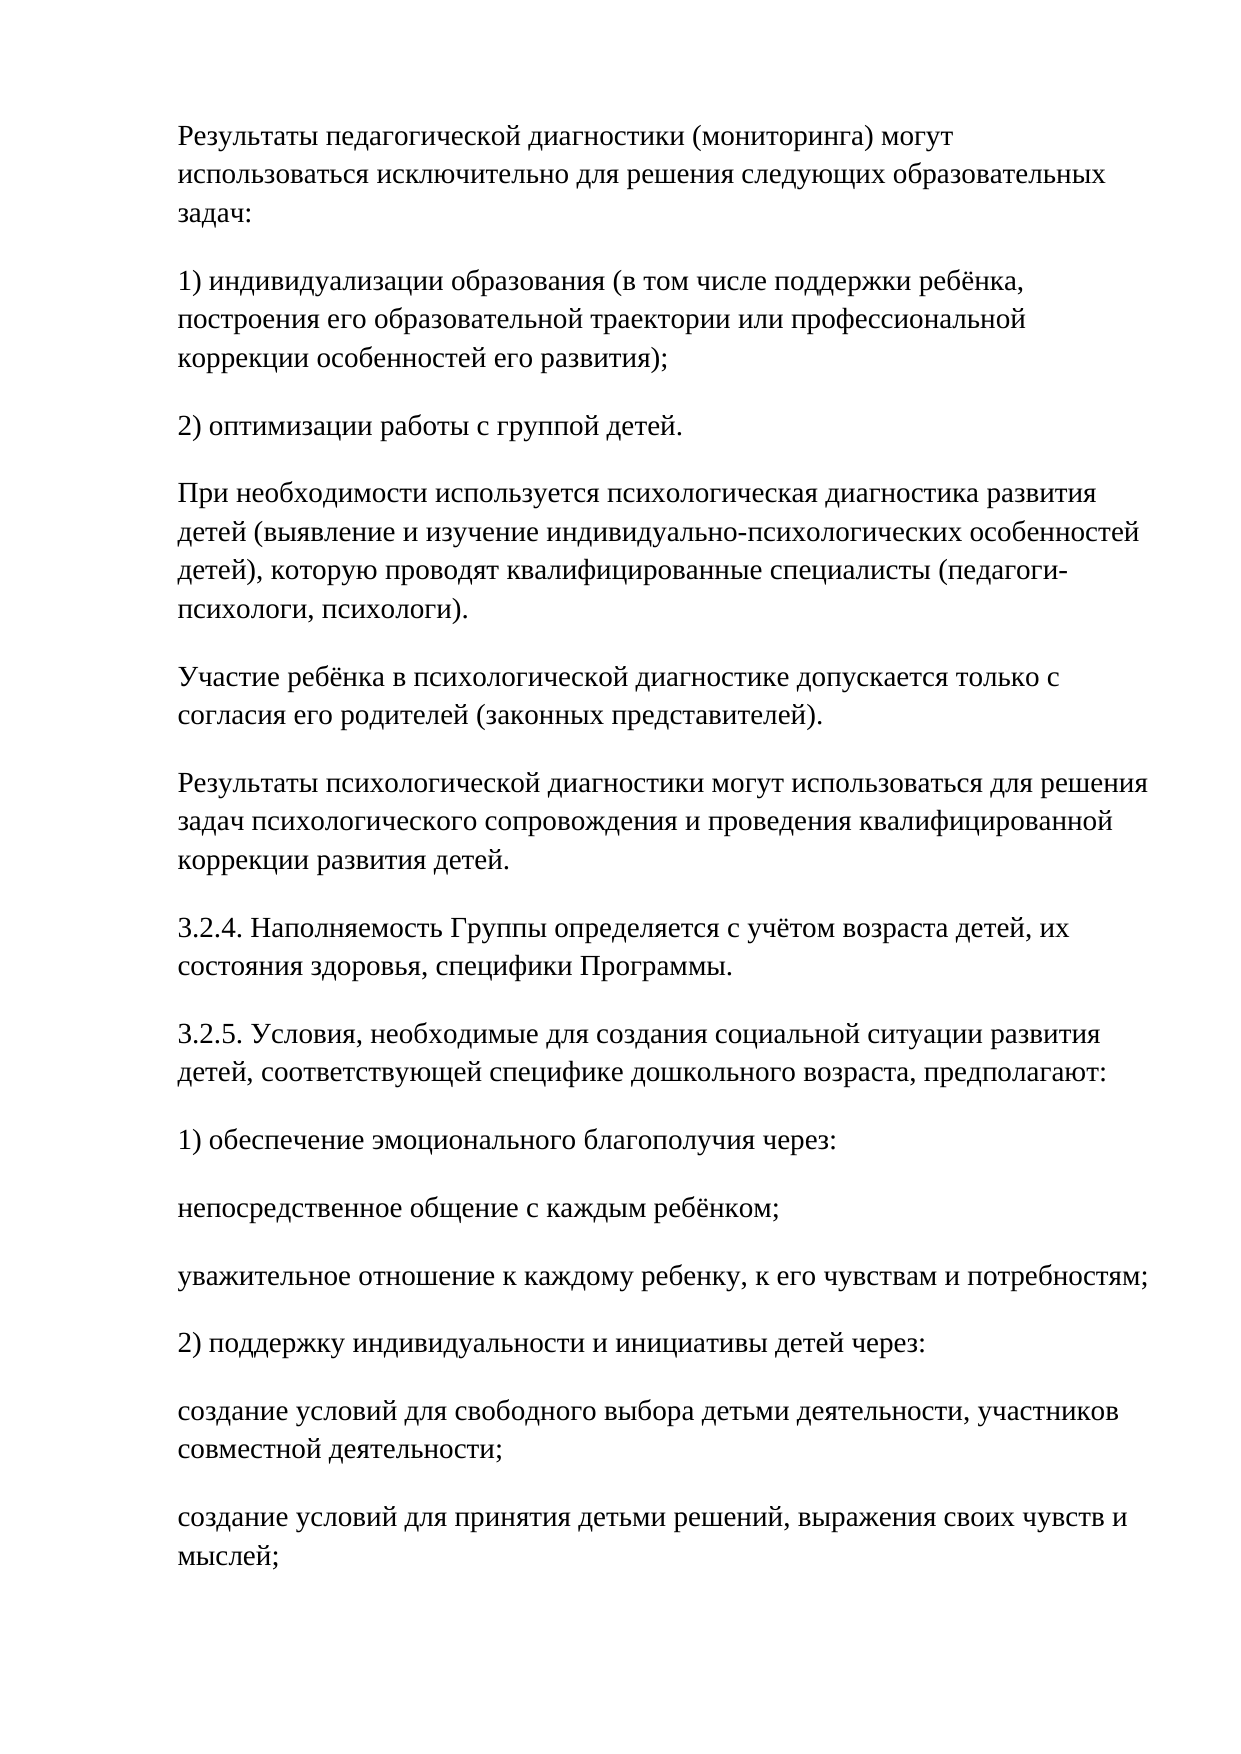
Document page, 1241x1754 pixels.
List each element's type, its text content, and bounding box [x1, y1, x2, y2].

text Участие ребёнка в психологической диагностике допускается только с согласия его родителей (законных представителей). [177, 659, 1152, 731]
text непосредственное общение с каждым ребёнком; [177, 1190, 1152, 1223]
text Результаты психологической диагностики могут использоваться для решения задач психологического сопровождения и проведения квалифицированной коррекции развития детей. [177, 765, 1152, 876]
text уважительное отношение к каждому ребенку, к его чувствам и потребностям; [177, 1258, 1152, 1291]
text 2) поддержку индивидуальности и инициативы детей через: [177, 1325, 1152, 1359]
text При необходимости используется психологическая диагностика развития детей (выявление и изучение индивидуально-психологических особенностей детей), которую проводят квалифицированные специалисты (педагоги-психологи, психологи). [177, 475, 1152, 624]
text 2) оптимизации работы с группой детей. [177, 408, 1152, 441]
text 3.2.5. Условия, необходимые для создания социальной ситуации развития детей, соответствующей специфике дошкольного возраста, предполагают: [177, 1016, 1152, 1088]
text Результаты педагогической диагностики (мониторинга) могут использоваться исключительно для решения следующих образовательных задач: [177, 118, 1152, 229]
text 1) обеспечение эмоционального благополучия через: [177, 1122, 1152, 1156]
text создание условий для свободного выбора детьми деятельности, участников совместной деятельности; [177, 1393, 1152, 1465]
text 3.2.4. Наполняемость Группы определяется с учётом возраста детей, их состояния здоровья, специфики Программы. [177, 910, 1152, 982]
text 1) индивидуализации образования (в том числе поддержки ребёнка, построения его образовательной траектории или профессиональной коррекции особенностей его развития); [177, 263, 1152, 373]
text создание условий для принятия детьми решений, выражения своих чувств и мыслей; [177, 1499, 1152, 1571]
